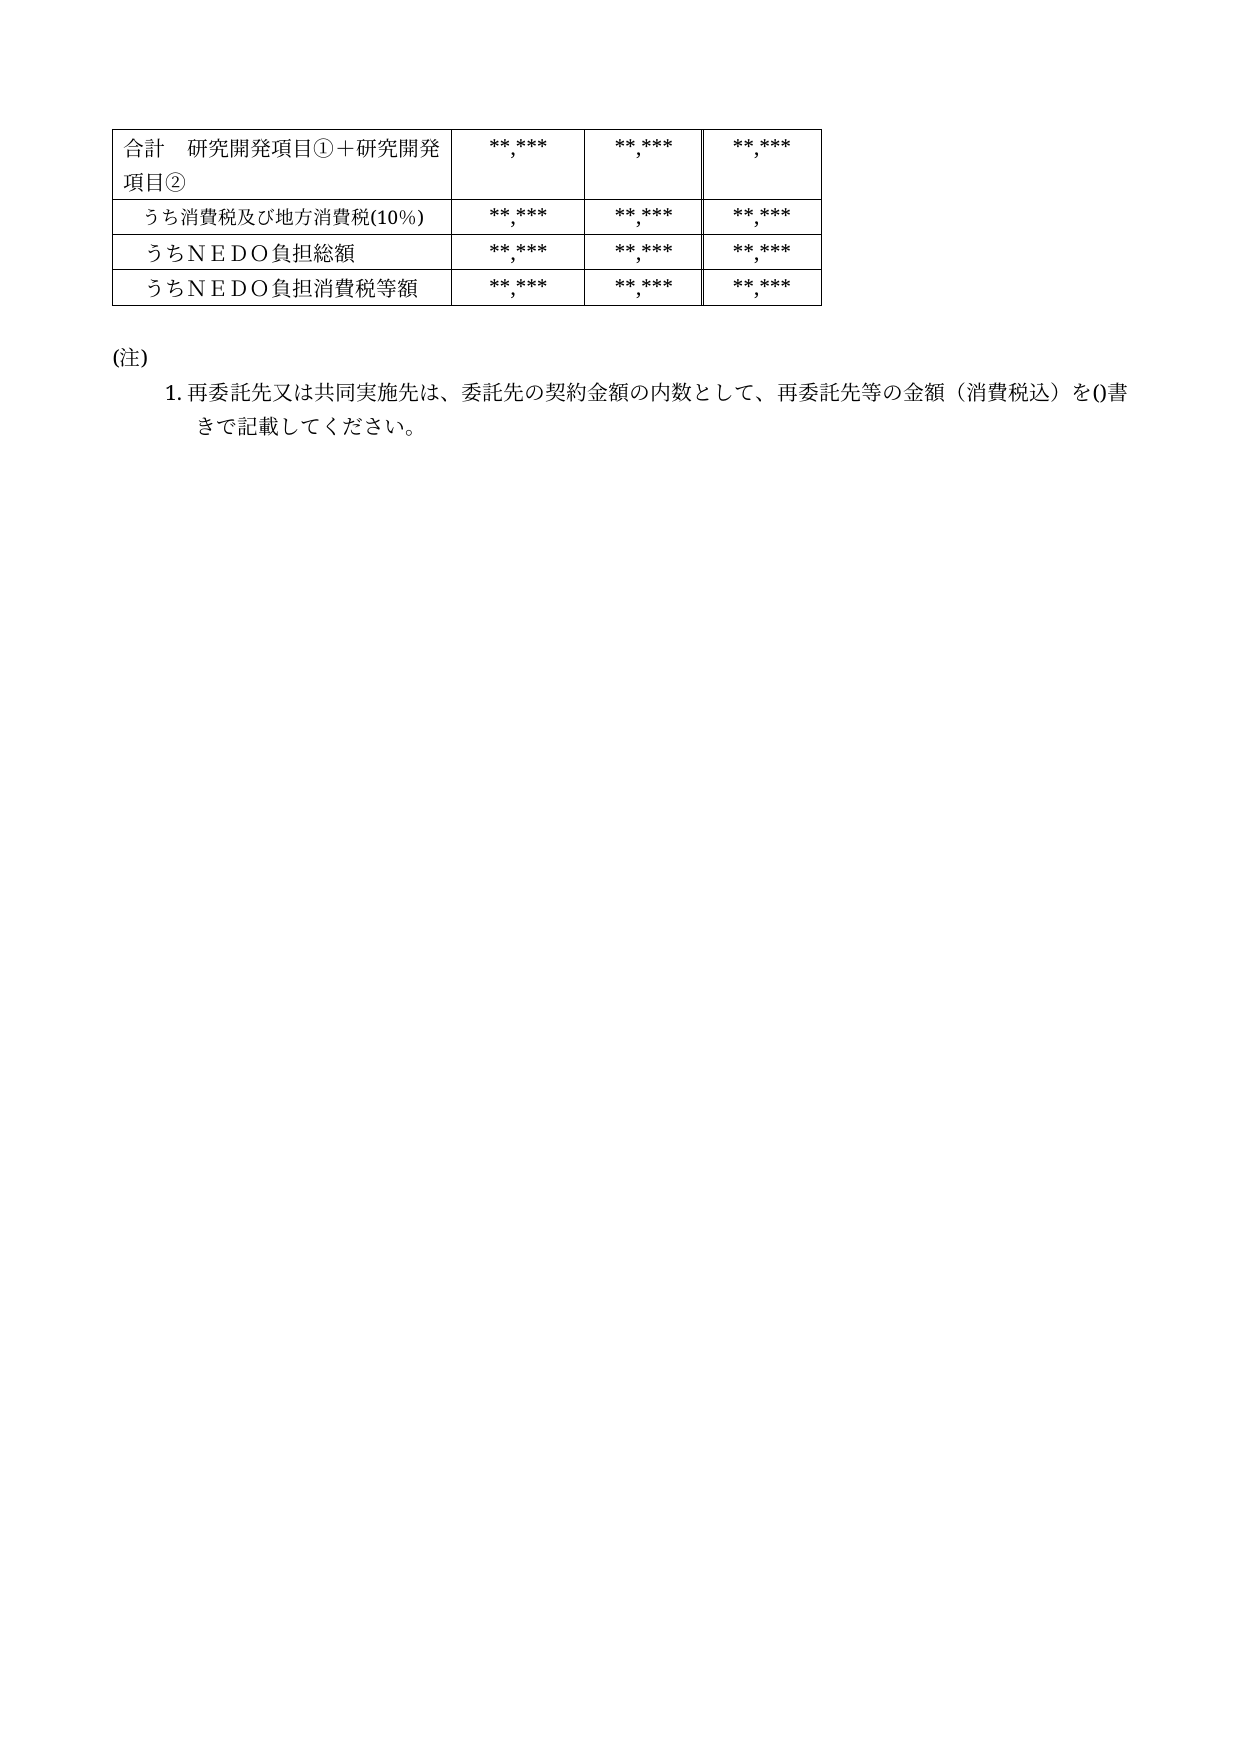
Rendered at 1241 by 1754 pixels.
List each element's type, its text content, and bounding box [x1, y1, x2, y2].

table_cell 合計 研究開発項目①＋研究開発項目② [113, 130, 451, 198]
table_cell **,*** [585, 270, 701, 304]
table_cell うち消費税及び地方消費税(10％) [113, 200, 451, 234]
table_cell **,*** [704, 270, 821, 304]
table_cell **,*** [585, 235, 701, 269]
table_cell **,*** [452, 270, 584, 304]
table_cell **,*** [704, 130, 821, 198]
text (注) [112, 340, 1128, 374]
text 1. 再委託先又は共同実施先は、委託先の契約金額の内数として、再委託先等の金額（消費税込）を()書きで記載してください。 [165, 374, 1128, 443]
table_cell **,*** [452, 235, 584, 269]
table_cell **,*** [585, 200, 701, 234]
table_cell うちＮＥＤＯ負担総額 [113, 235, 451, 269]
table_cell **,*** [704, 235, 821, 269]
table_cell **,*** [585, 130, 701, 198]
table_cell **,*** [704, 200, 821, 234]
table_cell うちＮＥＤＯ負担消費税等額 [113, 270, 451, 304]
table_cell **,*** [452, 130, 584, 198]
table_cell **,*** [452, 200, 584, 234]
